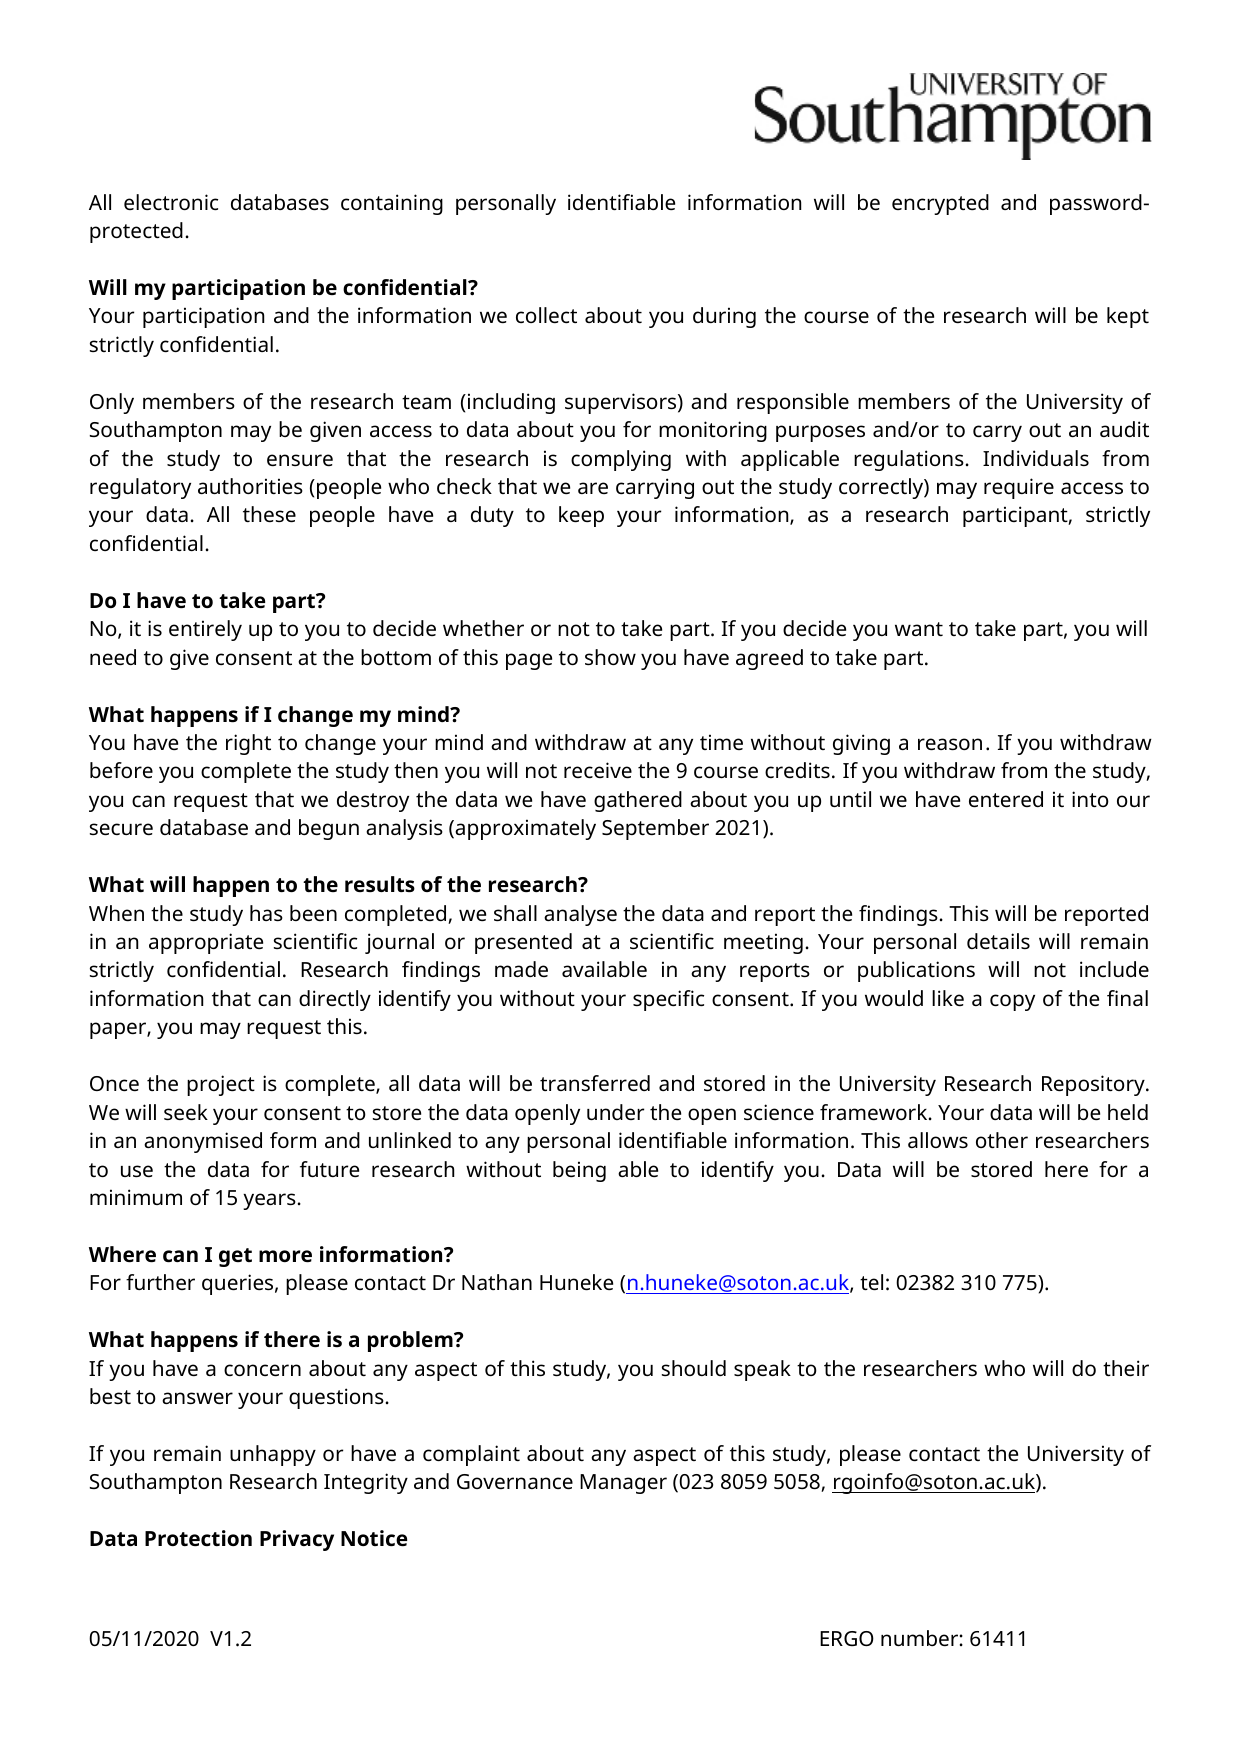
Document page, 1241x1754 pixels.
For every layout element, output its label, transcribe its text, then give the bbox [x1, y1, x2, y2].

text What happens if there is a problem? [89, 1325, 1152, 1354]
text You have the right to change your mind and withdraw at any time without giving a reason. If you withdraw before you complete the study then you will not receive the 9 course credits. If you withdraw from the study, you can request that we destroy the data we have gathered about you up until we have entered it into our secure database and begun analysis (approximately September 2021). [89, 728, 1152, 842]
text When the study has been completed, we shall analyse the data and report the findings. This will be reported in an appropriate scientific journal or presented at a scientific meeting. Your personal details will remain strictly confidential. Research findings made available in any reports or publications will not include information that can directly identify you without your specific consent. If you would like a copy of the final paper, you may request this. [89, 899, 1152, 1041]
text Where can I get more information? [89, 1240, 1152, 1268]
picture [754, 73, 1152, 160]
text Your participation and the information we collect about you during the course of the research will be kept strictly confidential. [89, 302, 1152, 358]
text If you have a concern about any aspect of this study, you should speak to the researchers who will do their best to answer your questions. [89, 1354, 1152, 1411]
text Do I have to take part? [89, 586, 1152, 614]
text All electronic databases containing personally identifiable information will be encrypted and password-protected. [89, 188, 1152, 245]
text Once the project is complete, all data will be transferred and stored in the University Research Repository. We will seek your consent to store the data openly under the open science framework. Your data will be held in an anonymised form and unlinked to any personal identifiable information. This allows other researchers to use the data for future research without being able to identify you. Data will be stored here for a minimum of 15 years. [89, 1069, 1152, 1212]
text What will happen to the results of the research? [89, 870, 1152, 899]
text Only members of the research team (including supervisors) and responsible members of the University of Southampton may be given access to data about you for monitoring purposes and/or to carry out an audit of the study to ensure that the research is complying with applicable regulations. Individuals from regulatory authorities (people who check that we are carrying out the study correctly) may require access to your data. All these people have a duty to keep your information, as a research participant, strictly confidential. [89, 387, 1152, 557]
text If you remain unhappy or have a complaint about any aspect of this study, please contact the University of Southampton Research Integrity and Governance Manager (023 8059 5058, rgoinfo@soton.ac.uk). [89, 1439, 1152, 1496]
text What happens if I change my mind? [89, 700, 1152, 728]
text For further queries, please contact Dr Nathan Huneke (n.huneke@soton.ac.uk, tel: 02382 310 775). [89, 1268, 1152, 1297]
text Will my participation be confidential? [89, 273, 1152, 302]
text No, it is entirely up to you to decide whether or not to take part. If you decide you want to take part, you will need to give consent at the bottom of this page to show you have agreed to take part. [89, 614, 1152, 671]
text Data Protection Privacy Notice [89, 1524, 1152, 1553]
